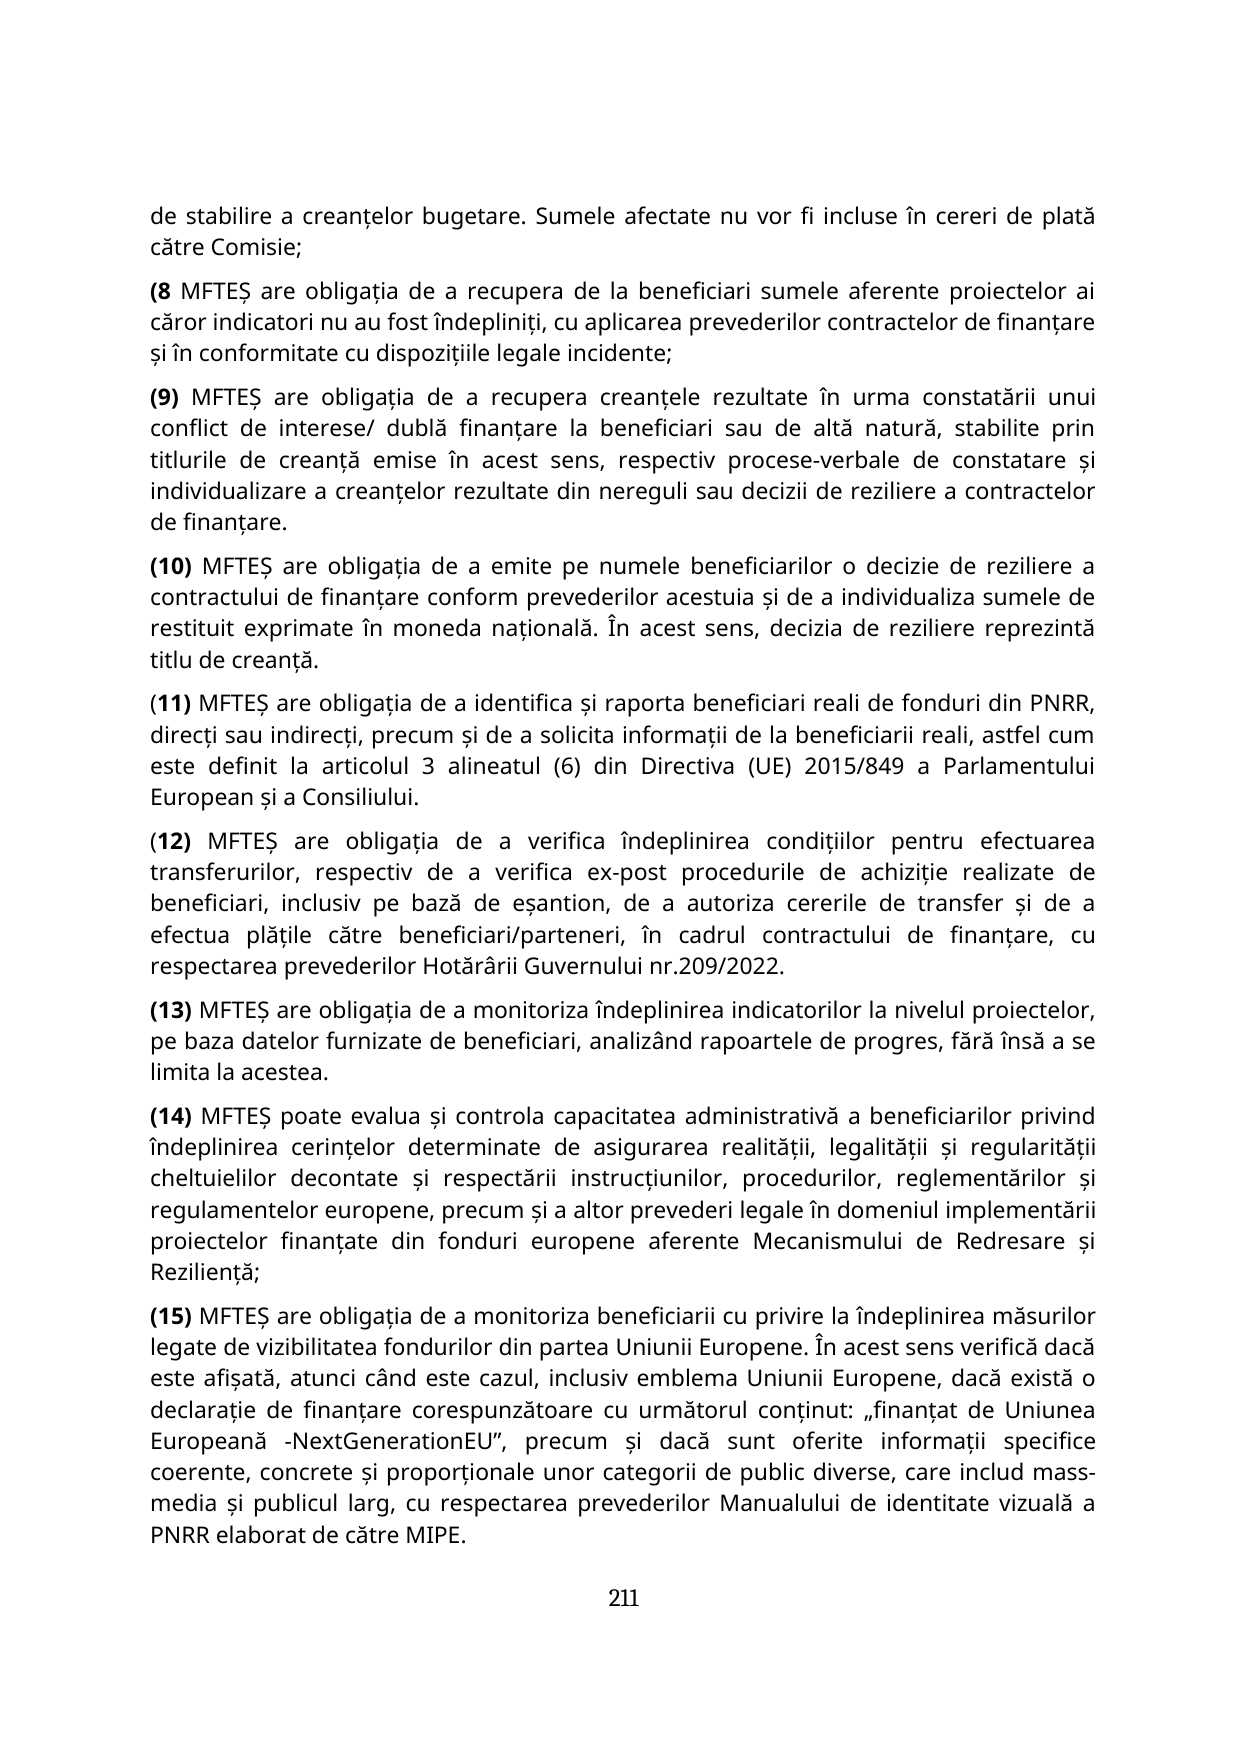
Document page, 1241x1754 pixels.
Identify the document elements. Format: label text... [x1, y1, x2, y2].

text (11) MFTEȘ are obligația de a identifica și raporta beneficiari reali de fonduri din PNRR, direcți sau indirecți, precum și de a solicita informații de la beneficiarii reali, astfel cum este definit la articolul 3 alineatul (6) din Directiva (UE) 2015/849 a Parlamentului European și a Consiliului. [150, 687, 1097, 812]
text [150, 200, 1097, 262]
text (13) MFTEȘ are obligația de a monitoriza îndeplinirea indicatorilor la nivelul proiectelor, pe baza datelor furnizate de beneficiari, analizând rapoartele de progres, fără însă a se limita la acestea. [150, 994, 1097, 1087]
text (10) MFTEȘ are obligația de a emite pe numele beneficiarilor o decizie de reziliere a contractului de finanţare conform prevederilor acestuia și de a individualiza sumele de restituit exprimate în moneda naţională. În acest sens, decizia de reziliere reprezintă titlu de creanță. [150, 550, 1097, 675]
text (15) MFTEȘ are obligația de a monitoriza beneficiarii cu privire la îndeplinirea măsurilor legate de vizibilitatea fondurilor din partea Uniunii Europene. În acest sens verifică dacă este afișată, atunci când este cazul, inclusiv emblema Uniunii Europene, dacă există o declarație de finanțare corespunzătoare cu următorul conținut: „finanțat de Uniunea Europeană -NextGenerationEU”, precum și dacă sunt oferite informații specifice coerente, concrete și proporționale unor categorii de public diverse, care includ mass-media și publicul larg, cu respectarea prevederilor Manualului de identitate vizuală a PNRR elaborat de către MIPE. [150, 1300, 1097, 1550]
text (14) MFTEȘ poate evalua şi controla capacitatea administrativă a beneficiarilor privind îndeplinirea cerinţelor determinate de asigurarea realităţii, legalităţii şi regularităţii cheltuielilor decontate şi respectării instrucţiunilor, procedurilor, reglementărilor și regulamentelor europene, precum şi a altor prevederi legale în domeniul implementării proiectelor finanţate din fonduri europene aferente Mecanismului de Redresare și Reziliență; [150, 1100, 1097, 1287]
text (12) MFTEȘ are obligația de a verifica îndeplinirea condițiilor pentru efectuarea transferurilor, respectiv de a verifica ex-post procedurile de achiziție realizate de beneficiari, inclusiv pe bază de eșantion, de a autoriza cererile de transfer și de a efectua plățile către beneficiari/parteneri, în cadrul contractului de finanțare, cu respectarea prevederilor Hotărârii Guvernului nr.209/2022. [150, 825, 1097, 981]
text (8 MFTEȘ are obligația de a recupera de la beneficiari sumele aferente proiectelor ai căror indicatori nu au fost îndepliniți, cu aplicarea prevederilor contractelor de finanțare și în conformitate cu dispozițiile legale incidente; [150, 275, 1097, 369]
text (9) MFTEȘ are obligația de a recupera creanţele rezultate în urma constatării unui conflict de interese/ dublă finanțare la beneficiari sau de altă natură, stabilite prin titlurile de creanță emise în acest sens, respectiv procese-verbale de constatare și individualizare a creanțelor rezultate din nereguli sau decizii de reziliere a contractelor de finanțare. [150, 381, 1097, 537]
